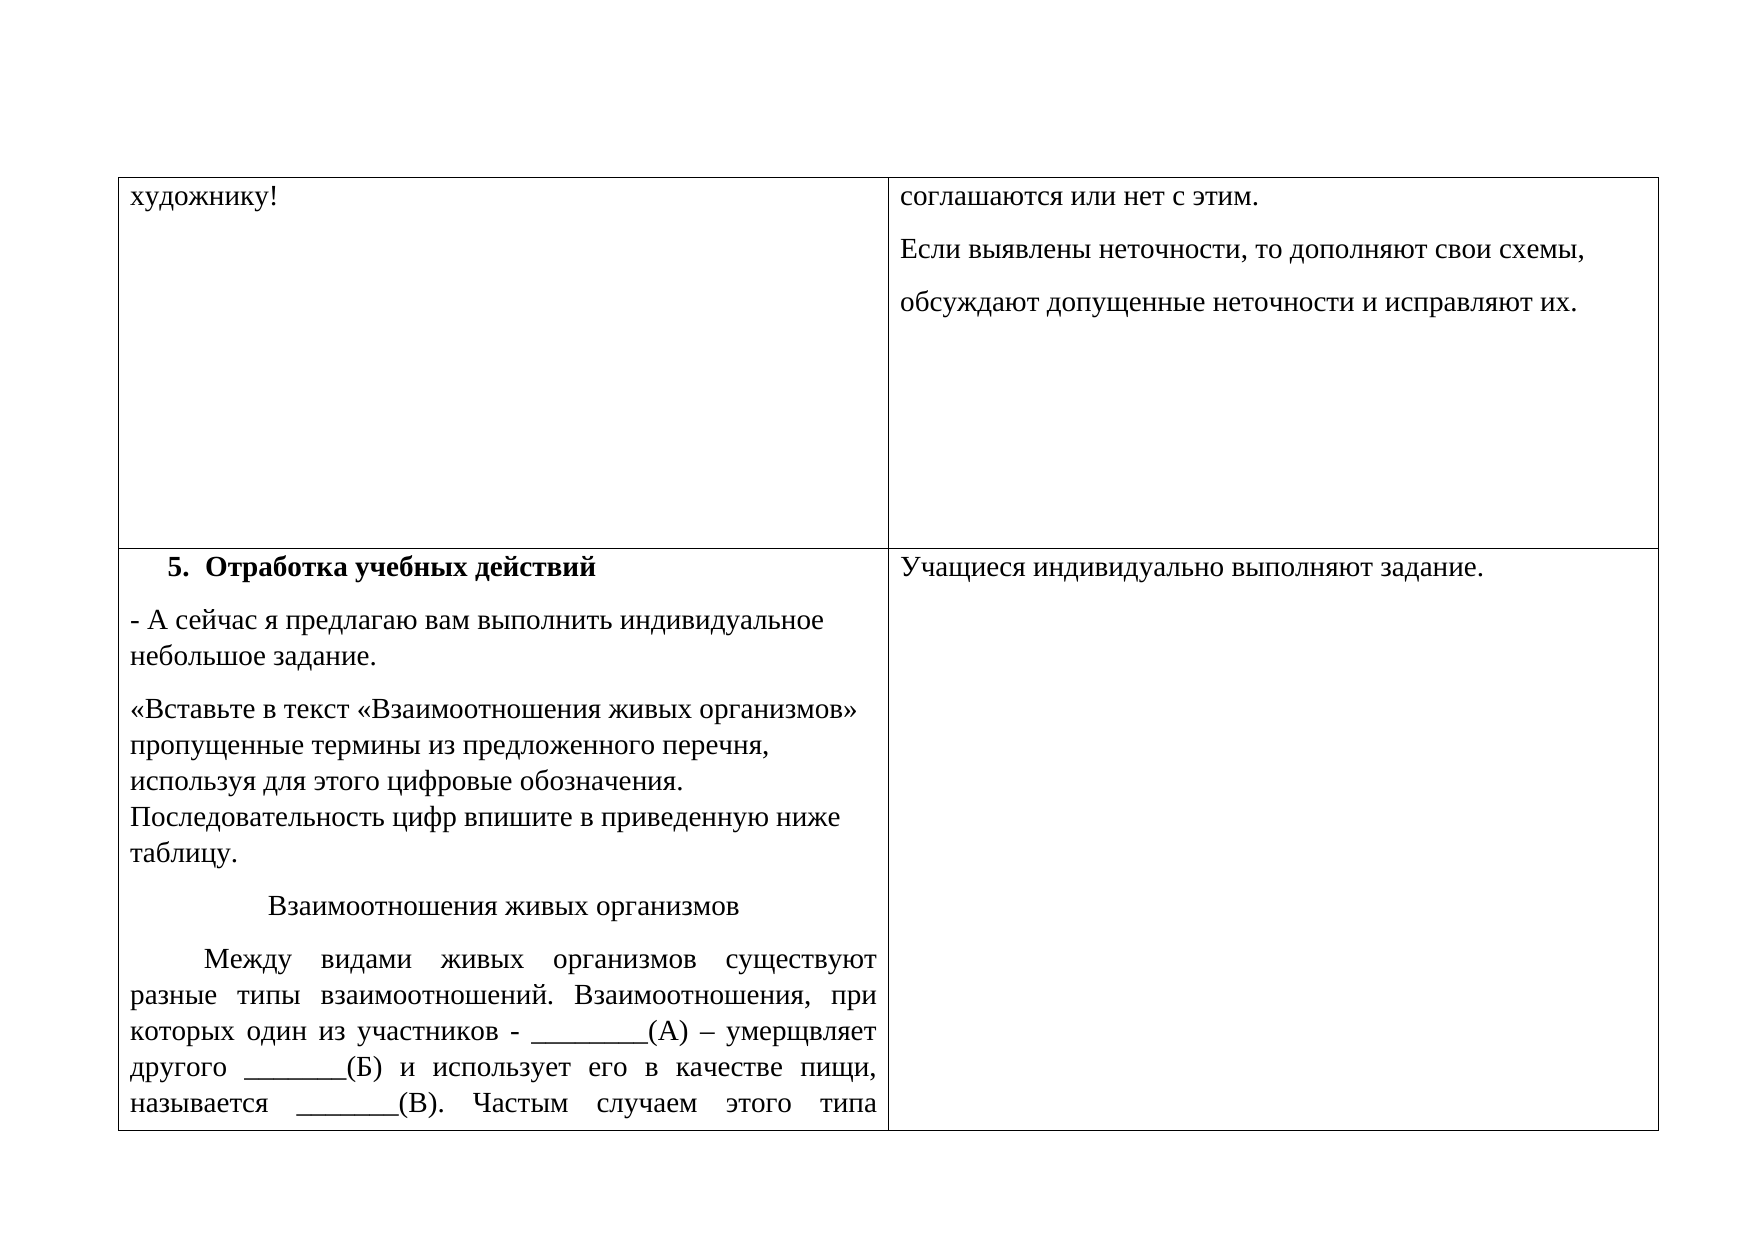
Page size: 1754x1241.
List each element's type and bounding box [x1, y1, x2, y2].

table_cell [889, 178, 1658, 548]
table_cell [119, 549, 888, 1130]
table_cell [889, 549, 1658, 1130]
table_cell [119, 178, 888, 548]
